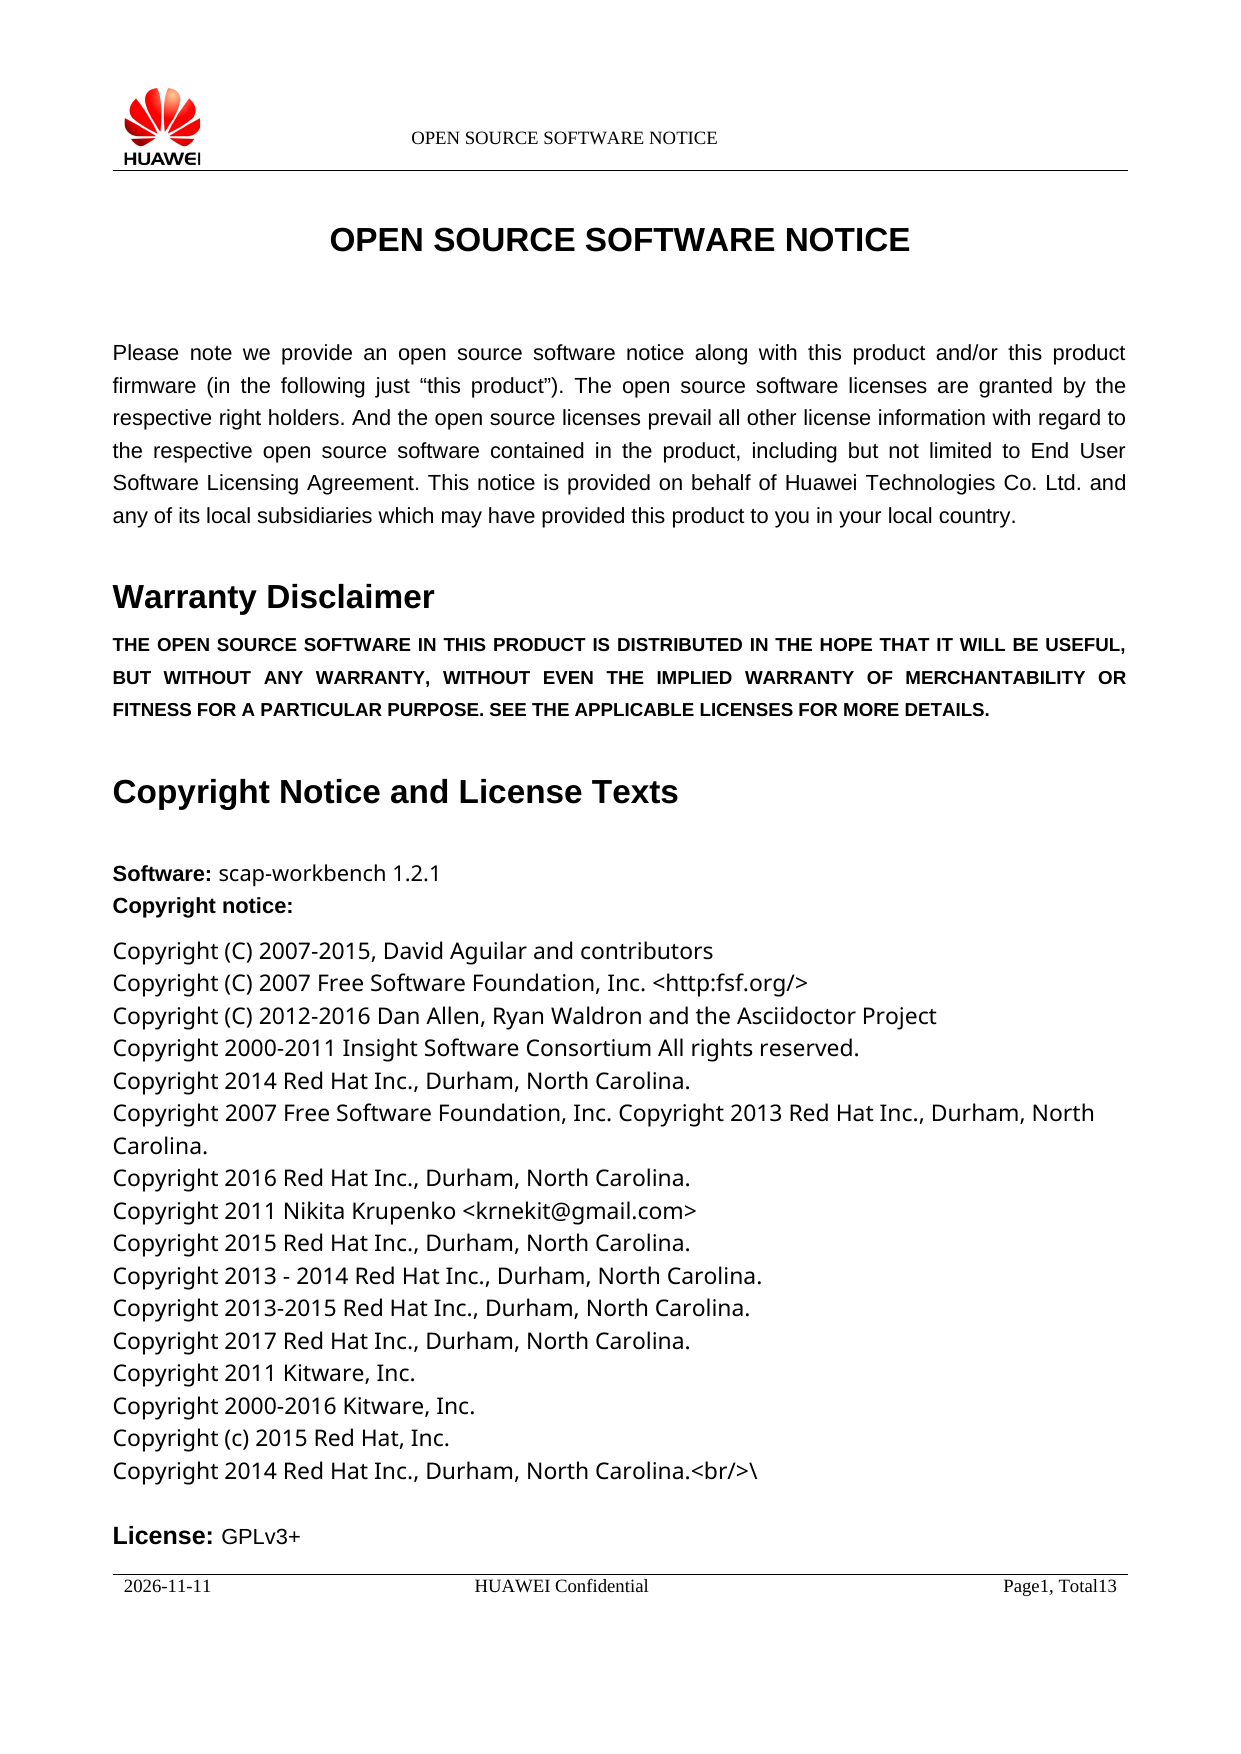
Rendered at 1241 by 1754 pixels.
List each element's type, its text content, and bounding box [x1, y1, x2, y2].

text License: GPLv3+ [112, 1519, 1128, 1551]
text OPEN SOURCE SOFTWARE NOTICE [112, 206, 1128, 271]
text Copyright Notice and License Texts [112, 759, 1128, 824]
text Warranty Disclaimer [112, 564, 1128, 629]
text Please note we provide an open source software notice along with this product and/or this product firmware (in the following just “this product”). The open source software licenses are granted by the respective right holders. And the open source licenses prevail all other license information with regard to the respective open source software contained in the product, including but not limited to End User Software Licensing Agreement. This notice is provided on behalf of Huawei Technologies Co. Ltd. and any of its local subsidiaries which may have provided this product to you in your local country. [112, 336, 1128, 531]
text Copyright (C) 2007-2015, David Aguilar and contributors Copyright (C) 2007 Free Software Foundation, Inc. <http:fsf.org/> Copyright (C) 2012-2016 Dan Allen, Ryan Waldron and the Asciidoctor Project Copyright 2000-2011 Insight Software Consortium All rights reserved. Copyright 2014 Red Hat Inc., Durham, North Carolina. Copyright 2007 Free Software Foundation, Inc. Copyright 2013 Red Hat Inc., Durham, North Carolina. Copyright 2016 Red Hat Inc., Durham, North Carolina. Copyright 2011 Nikita Krupenko <krnekit@gmail.com> Copyright 2015 Red Hat Inc., Durham, North Carolina. Copyright 2013 - 2014 Red Hat Inc., Durham, North Carolina. Copyright 2013-2015 Red Hat Inc., Durham, North Carolina. Copyright 2017 Red Hat Inc., Durham, North Carolina. Copyright 2011 Kitware, Inc. Copyright 2000-2016 Kitware, Inc. Copyright (c) 2015 Red Hat, Inc. Copyright 2014 Red Hat Inc., Durham, North Carolina.<br/>\ [112, 934, 1128, 1519]
text The open source software in this product is distributed in the hope that it will be useful, but WITHOUT ANY WARRANTY, without even the implied warranty of MERCHANTABILITY or FITNESS FOR A PARTICULAR PURPOSE. See the applicable licenses for more details. [112, 629, 1128, 726]
picture [124, 88, 201, 165]
title Software: scap-workbench 1.2.1 [112, 856, 1128, 889]
text Copyright notice: [112, 889, 1128, 921]
